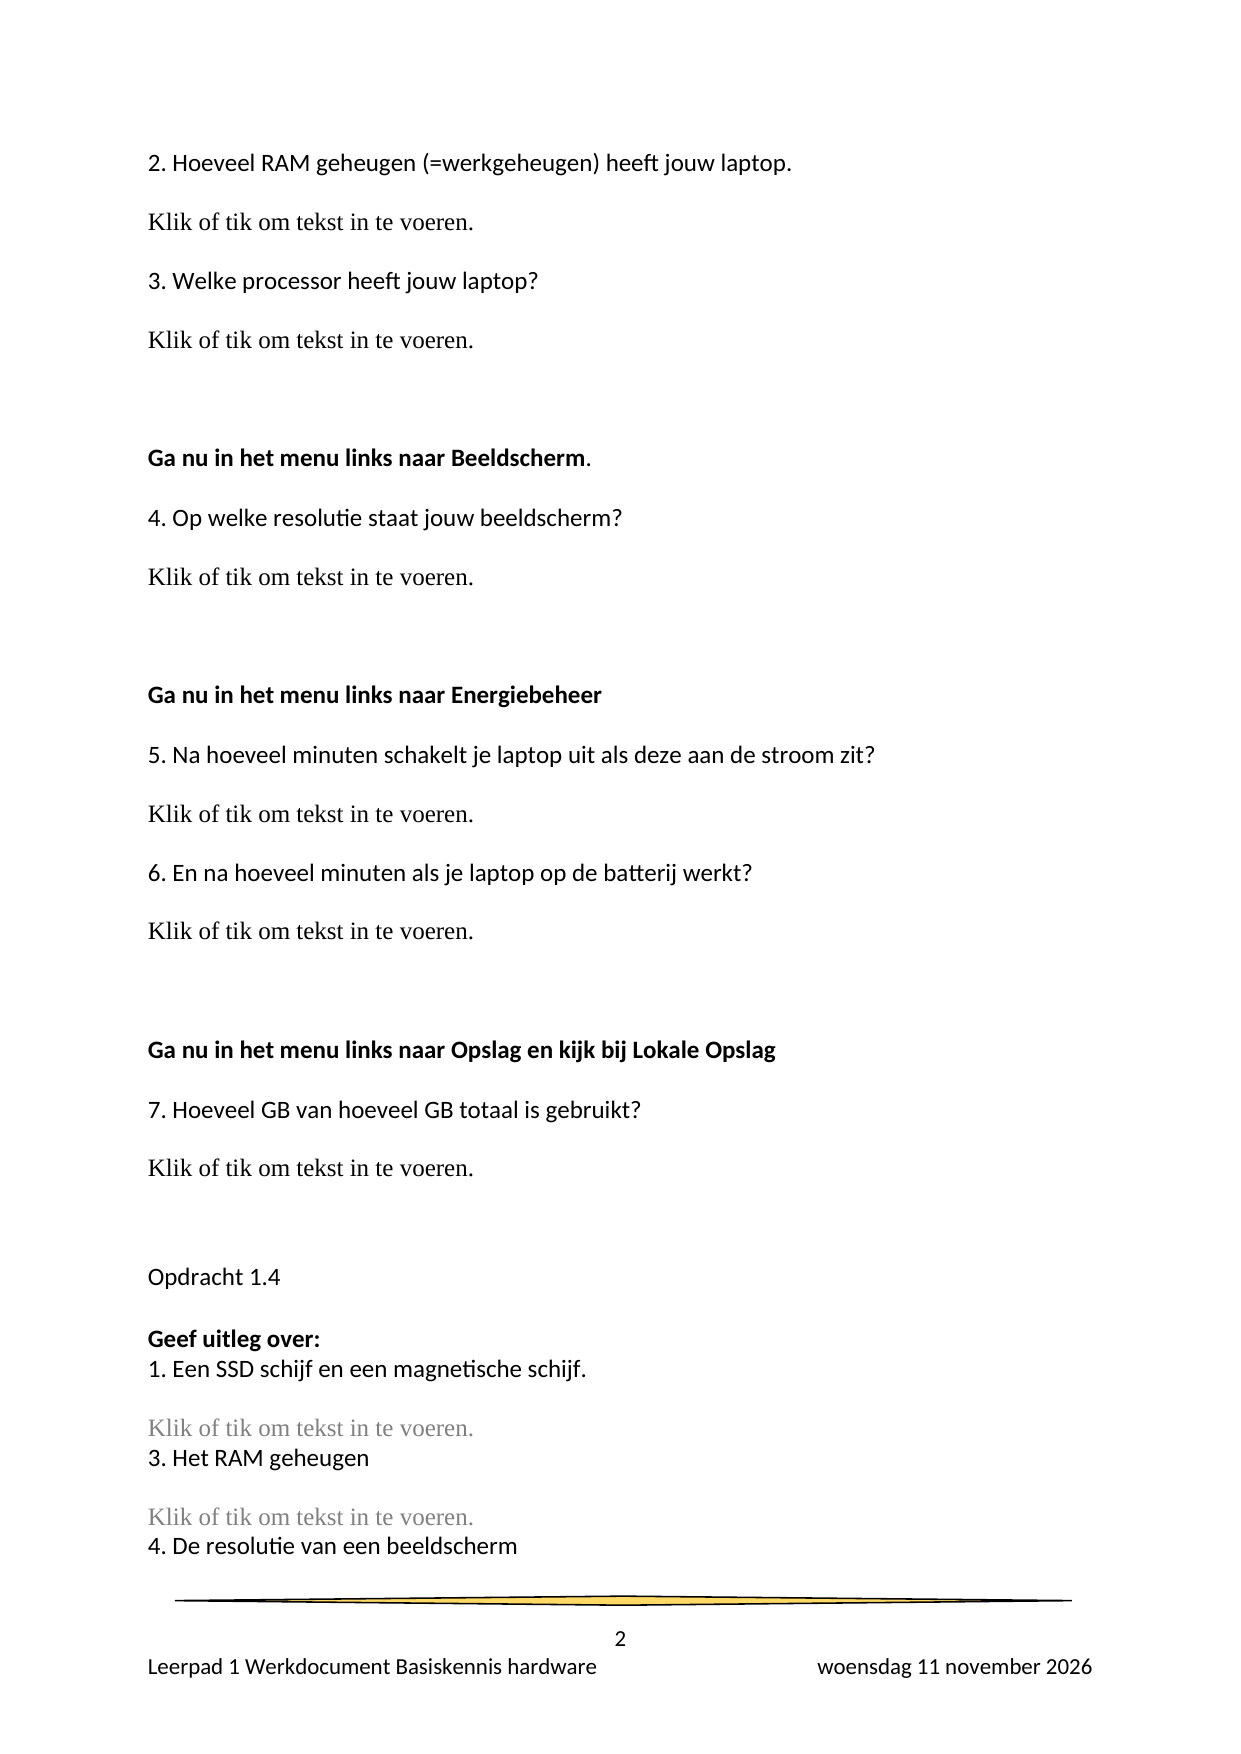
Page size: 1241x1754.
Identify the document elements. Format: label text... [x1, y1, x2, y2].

text 6. En na hoeveel minuten als je laptop op de batterij werkt? [148, 857, 1093, 887]
text 5. Na hoeveel minuten schakelt je laptop uit als deze aan de stroom zit? [148, 739, 1093, 770]
text 4. De resolutie van een beeldscherm [148, 1502, 1093, 1561]
text Geef uitleg over: 1. Een SSD schijf en een magnetische schijf. [148, 1323, 1093, 1384]
text Ga nu in het menu links naar Opslag en kijk bij Lokale Opslag [148, 1034, 1093, 1064]
text Ga nu in het menu links naar Energiebeheer [148, 679, 1093, 710]
text 4. Op welke resolutie staat jouw beeldscherm? [148, 502, 1093, 533]
text 3. Het RAM geheugen [148, 1413, 1093, 1472]
text Opdracht 1.4 [148, 1261, 1093, 1291]
text Ga nu in het menu links naar Beeldscherm. [148, 442, 1093, 473]
text 3. Welke processor heeft jouw laptop? [148, 265, 1093, 296]
text 2. Hoeveel RAM geheugen (=werkgeheugen) heeft jouw laptop. [148, 148, 1093, 178]
text 7. Hoeveel GB van hoeveel GB totaal is gebruikt? [148, 1094, 1093, 1124]
